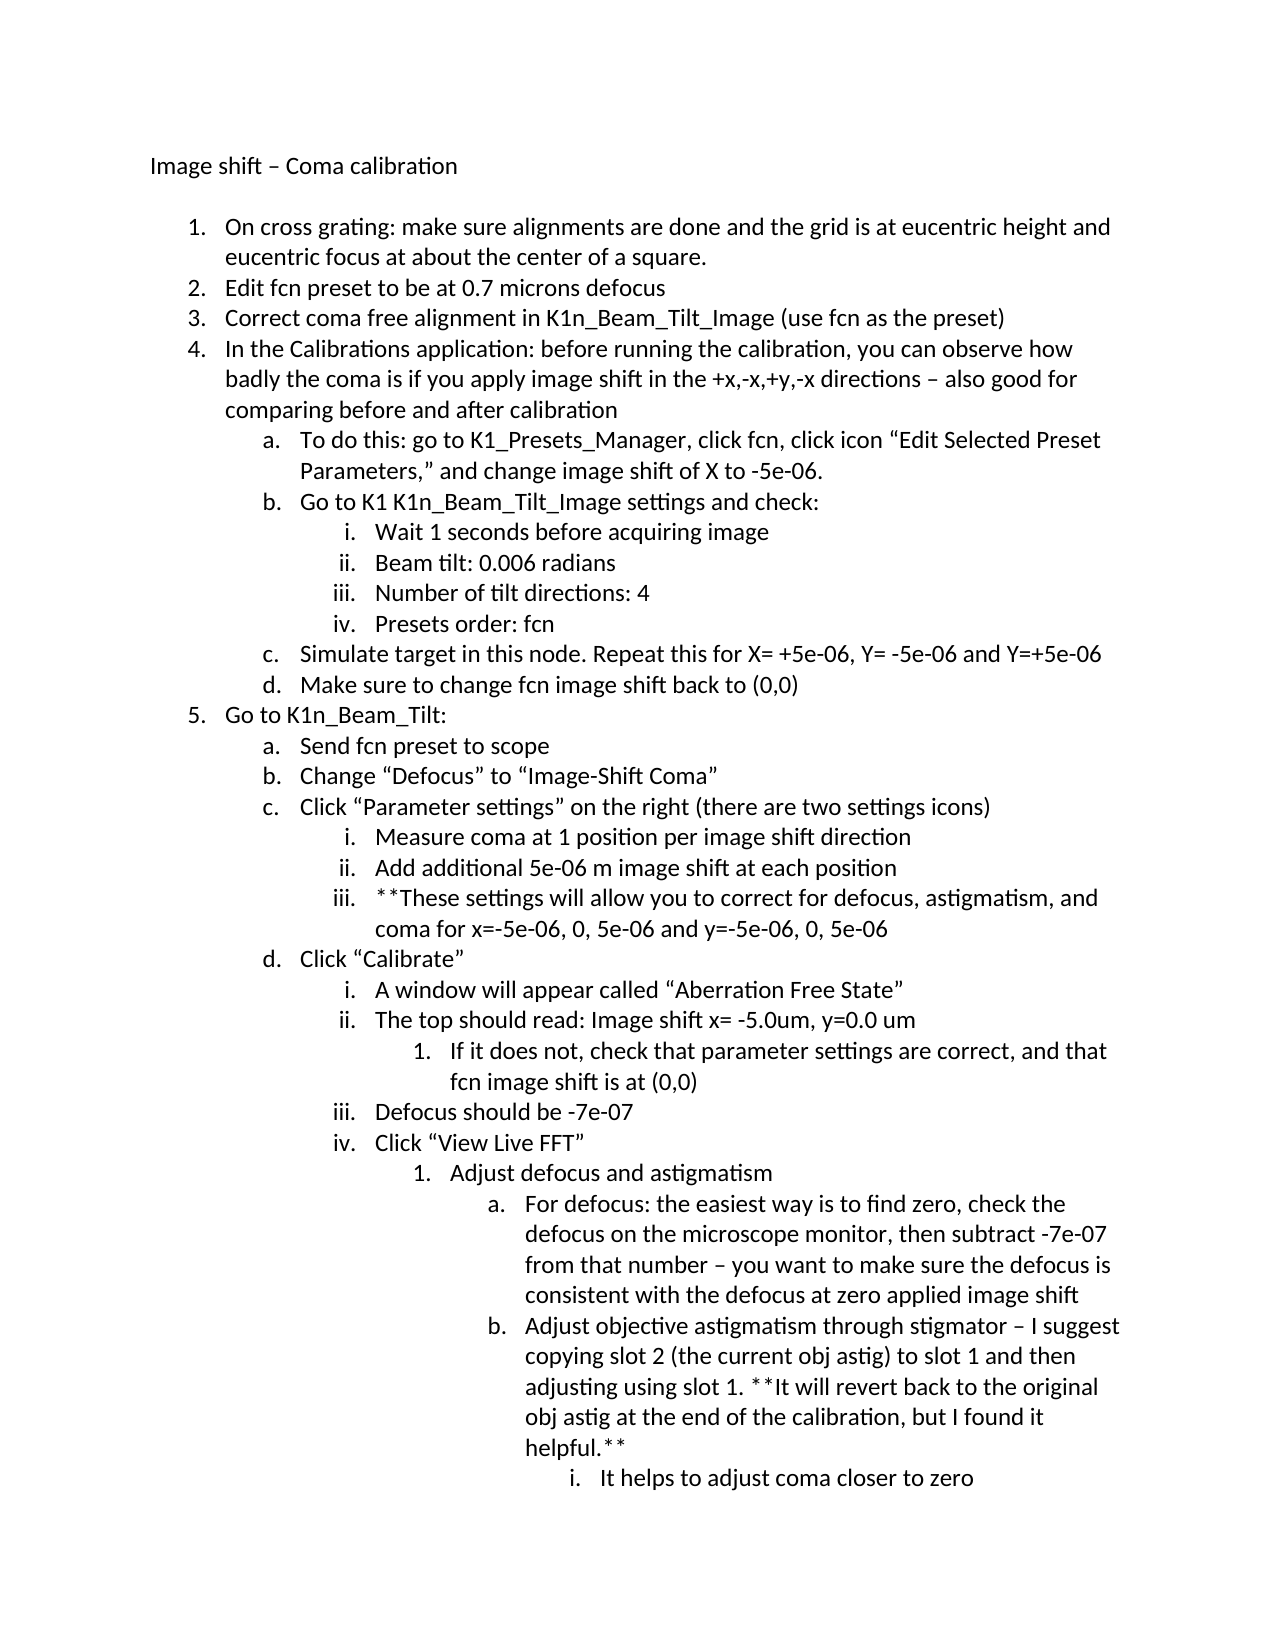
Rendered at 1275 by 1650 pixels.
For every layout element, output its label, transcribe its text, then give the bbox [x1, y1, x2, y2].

list Make sure to change fcn image shift back to (0,0) [262, 669, 1125, 699]
list Presets order: fcn [356, 608, 1125, 638]
list For defocus: the easiest way is to find zero, check the defocus on the microscope monitor, then subtract -7e-07 from that number – you want to make sure the defocus is consistent with the defocus at zero applied image shift [487, 1188, 1125, 1310]
list Click “Parameter settings” on the right (there are two settings icons) [262, 791, 1125, 821]
list Adjust defocus and astigmatism [412, 1157, 1125, 1188]
list Add additional 5e-06 m image shift at each position [356, 852, 1125, 882]
list **These settings will allow you to correct for defocus, astigmatism, and coma for x=-5e-06, 0, 5e-06 and y=-5e-06, 0, 5e-06 [356, 882, 1125, 943]
list Correct coma free alignment in K1n_Beam_Tilt_Image (use fcn as the preset) [187, 303, 1125, 333]
list It helps to adjust coma closer to zero [581, 1462, 1125, 1493]
text Image shift – Coma calibration [150, 150, 1125, 181]
list Edit fcn preset to be at 0.7 microns defocus [187, 272, 1125, 303]
list Click “View Live FFT” [356, 1127, 1125, 1157]
list Adjust objective astigmatism through stigmator – I suggest copying slot 2 (the current obj astig) to slot 1 and then adjusting using slot 1. **It will revert back to the original obj astig at the end of the calibration, but I found it helpful.** [487, 1310, 1125, 1462]
list Wait 1 seconds before acquiring image [356, 516, 1125, 547]
list Send fcn preset to scope [262, 730, 1125, 760]
list Change “Defocus” to “Image-Shift Coma” [262, 760, 1125, 791]
list Number of tilt directions: 4 [356, 577, 1125, 608]
list Beam tilt: 0.006 radians [356, 547, 1125, 577]
list If it does not, check that parameter settings are correct, and that fcn image shift is at (0,0) [412, 1035, 1125, 1096]
list Go to K1 K1n_Beam_Tilt_Image settings and check: [262, 486, 1125, 516]
list The top should read: Image shift x= -5.0um, y=0.0 um [356, 1004, 1125, 1035]
list A window will appear called “Aberration Free State” [356, 974, 1125, 1004]
list To do this: go to K1_Presets_Manager, click fcn, click icon “Edit Selected Preset Parameters,” and change image shift of X to -5e-06. [262, 425, 1125, 486]
list Click “Calibrate” [262, 943, 1125, 974]
list Defocus should be -7e-07 [356, 1096, 1125, 1127]
list Measure coma at 1 position per image shift direction [356, 821, 1125, 852]
list On cross grating: make sure alignments are done and the grid is at eucentric height and eucentric focus at about the center of a square. [187, 211, 1125, 272]
list Go to K1n_Beam_Tilt: [187, 699, 1125, 730]
list Simulate target in this node. Repeat this for X= +5e-06, Y= -5e-06 and Y=+5e-06 [262, 638, 1125, 669]
list In the Calibrations application: before running the calibration, you can observe how badly the coma is if you apply image shift in the +x,-x,+y,-x directions – also good for comparing before and after calibration [187, 333, 1125, 425]
